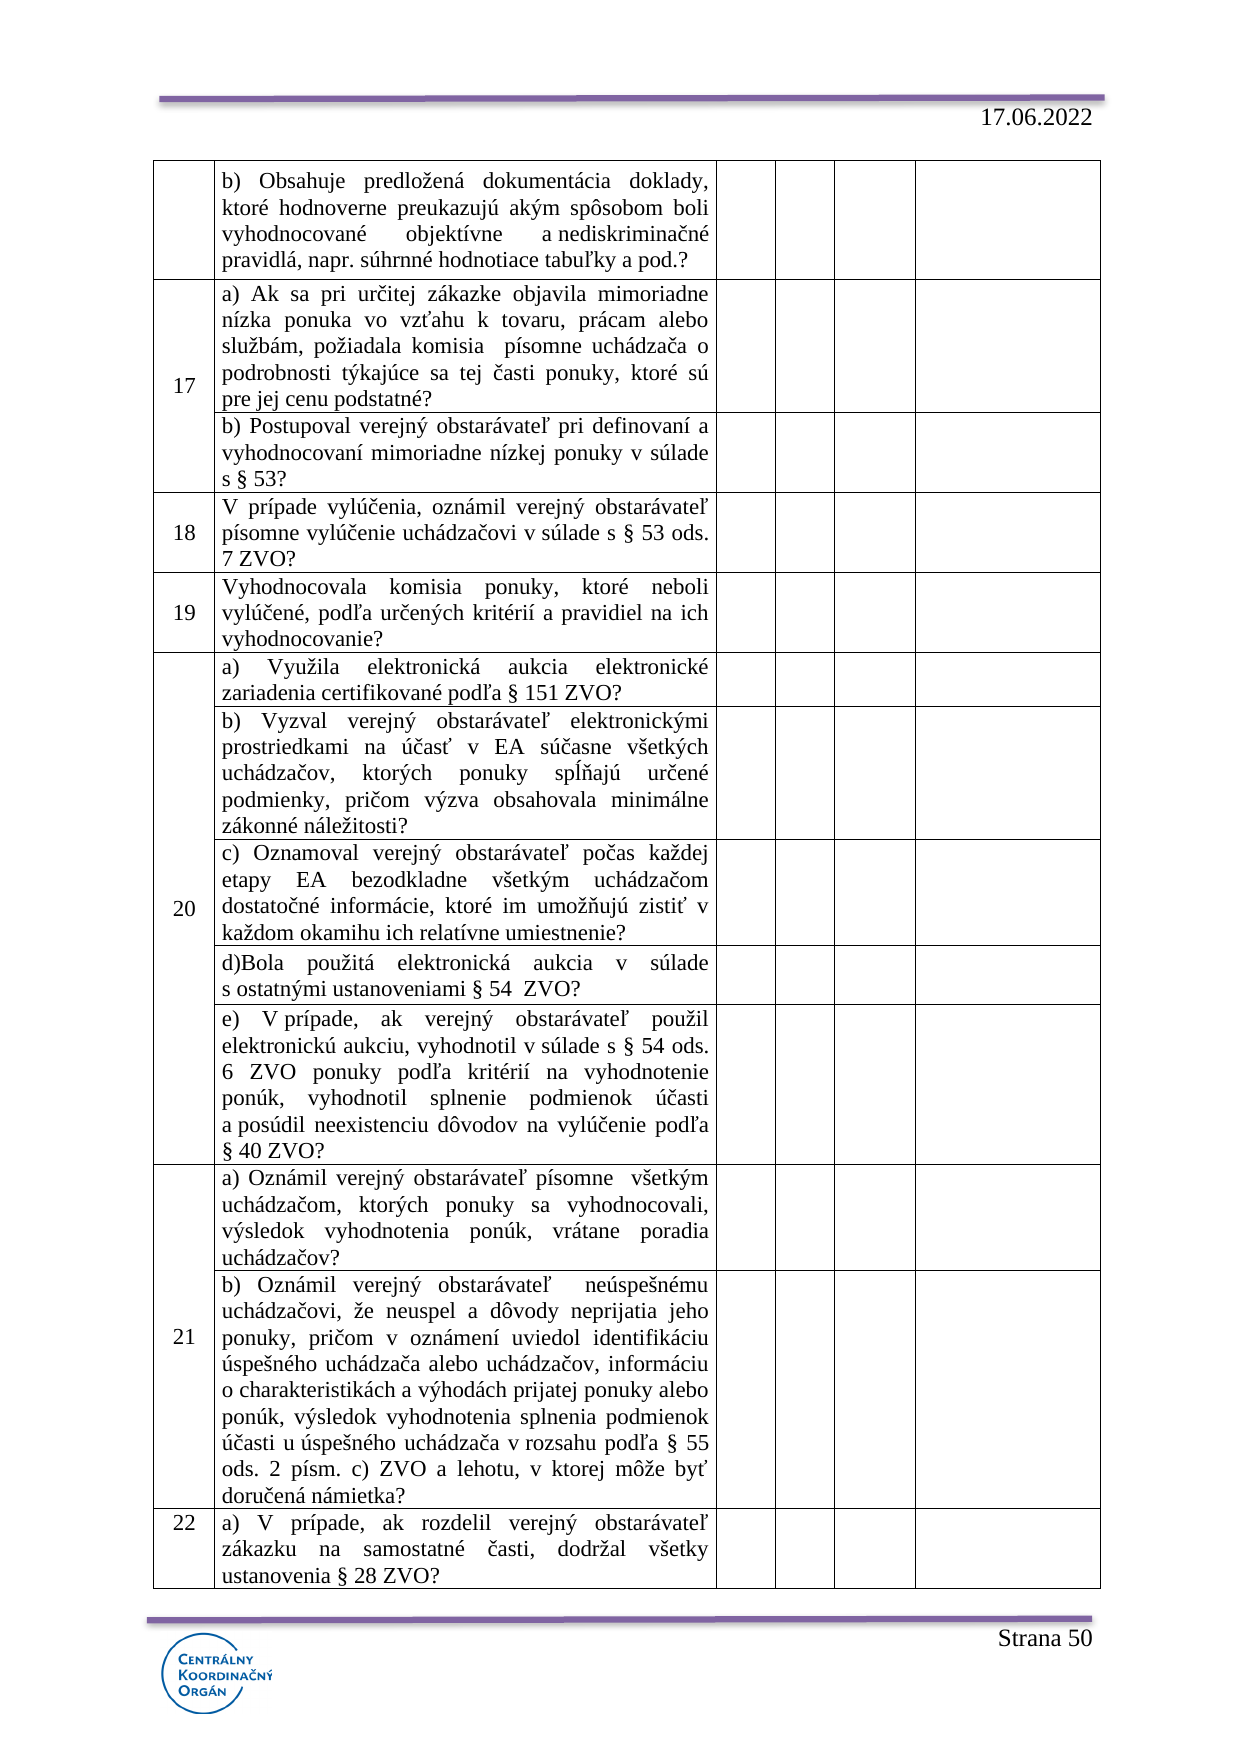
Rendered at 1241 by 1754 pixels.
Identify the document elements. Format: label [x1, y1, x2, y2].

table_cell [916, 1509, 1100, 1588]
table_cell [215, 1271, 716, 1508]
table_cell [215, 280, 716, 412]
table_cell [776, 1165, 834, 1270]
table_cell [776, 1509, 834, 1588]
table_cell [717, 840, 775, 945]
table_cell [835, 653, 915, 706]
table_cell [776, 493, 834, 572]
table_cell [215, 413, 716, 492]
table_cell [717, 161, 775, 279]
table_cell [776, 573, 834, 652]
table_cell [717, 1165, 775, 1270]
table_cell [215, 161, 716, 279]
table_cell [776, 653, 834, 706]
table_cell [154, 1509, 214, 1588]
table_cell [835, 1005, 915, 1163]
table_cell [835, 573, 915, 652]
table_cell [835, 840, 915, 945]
picture [159, 1631, 272, 1713]
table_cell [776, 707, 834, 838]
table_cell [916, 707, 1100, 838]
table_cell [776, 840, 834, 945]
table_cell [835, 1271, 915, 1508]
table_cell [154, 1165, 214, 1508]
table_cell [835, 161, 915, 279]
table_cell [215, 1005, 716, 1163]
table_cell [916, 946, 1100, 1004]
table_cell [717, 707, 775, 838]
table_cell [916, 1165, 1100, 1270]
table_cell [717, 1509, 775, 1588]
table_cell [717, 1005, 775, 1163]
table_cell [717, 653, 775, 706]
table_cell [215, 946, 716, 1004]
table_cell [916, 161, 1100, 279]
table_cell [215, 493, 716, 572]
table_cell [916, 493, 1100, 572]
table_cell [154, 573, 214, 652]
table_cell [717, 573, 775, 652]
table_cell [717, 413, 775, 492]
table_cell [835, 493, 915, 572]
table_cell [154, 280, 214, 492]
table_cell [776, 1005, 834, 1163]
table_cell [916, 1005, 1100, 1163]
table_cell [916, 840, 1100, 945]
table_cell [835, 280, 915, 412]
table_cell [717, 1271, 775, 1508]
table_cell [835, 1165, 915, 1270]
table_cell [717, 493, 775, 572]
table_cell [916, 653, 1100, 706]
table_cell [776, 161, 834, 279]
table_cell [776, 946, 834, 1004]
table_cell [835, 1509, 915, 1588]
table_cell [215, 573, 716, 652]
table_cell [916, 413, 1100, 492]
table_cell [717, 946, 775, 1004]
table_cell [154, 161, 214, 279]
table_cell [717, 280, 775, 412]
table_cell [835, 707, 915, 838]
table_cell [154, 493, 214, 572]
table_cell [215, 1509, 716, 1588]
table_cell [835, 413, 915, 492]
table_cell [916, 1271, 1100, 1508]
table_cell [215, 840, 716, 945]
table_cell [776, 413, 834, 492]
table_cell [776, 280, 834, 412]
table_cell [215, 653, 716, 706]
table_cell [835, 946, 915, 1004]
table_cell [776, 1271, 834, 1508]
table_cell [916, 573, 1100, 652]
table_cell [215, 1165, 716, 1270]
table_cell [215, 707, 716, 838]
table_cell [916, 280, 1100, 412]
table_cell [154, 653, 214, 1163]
